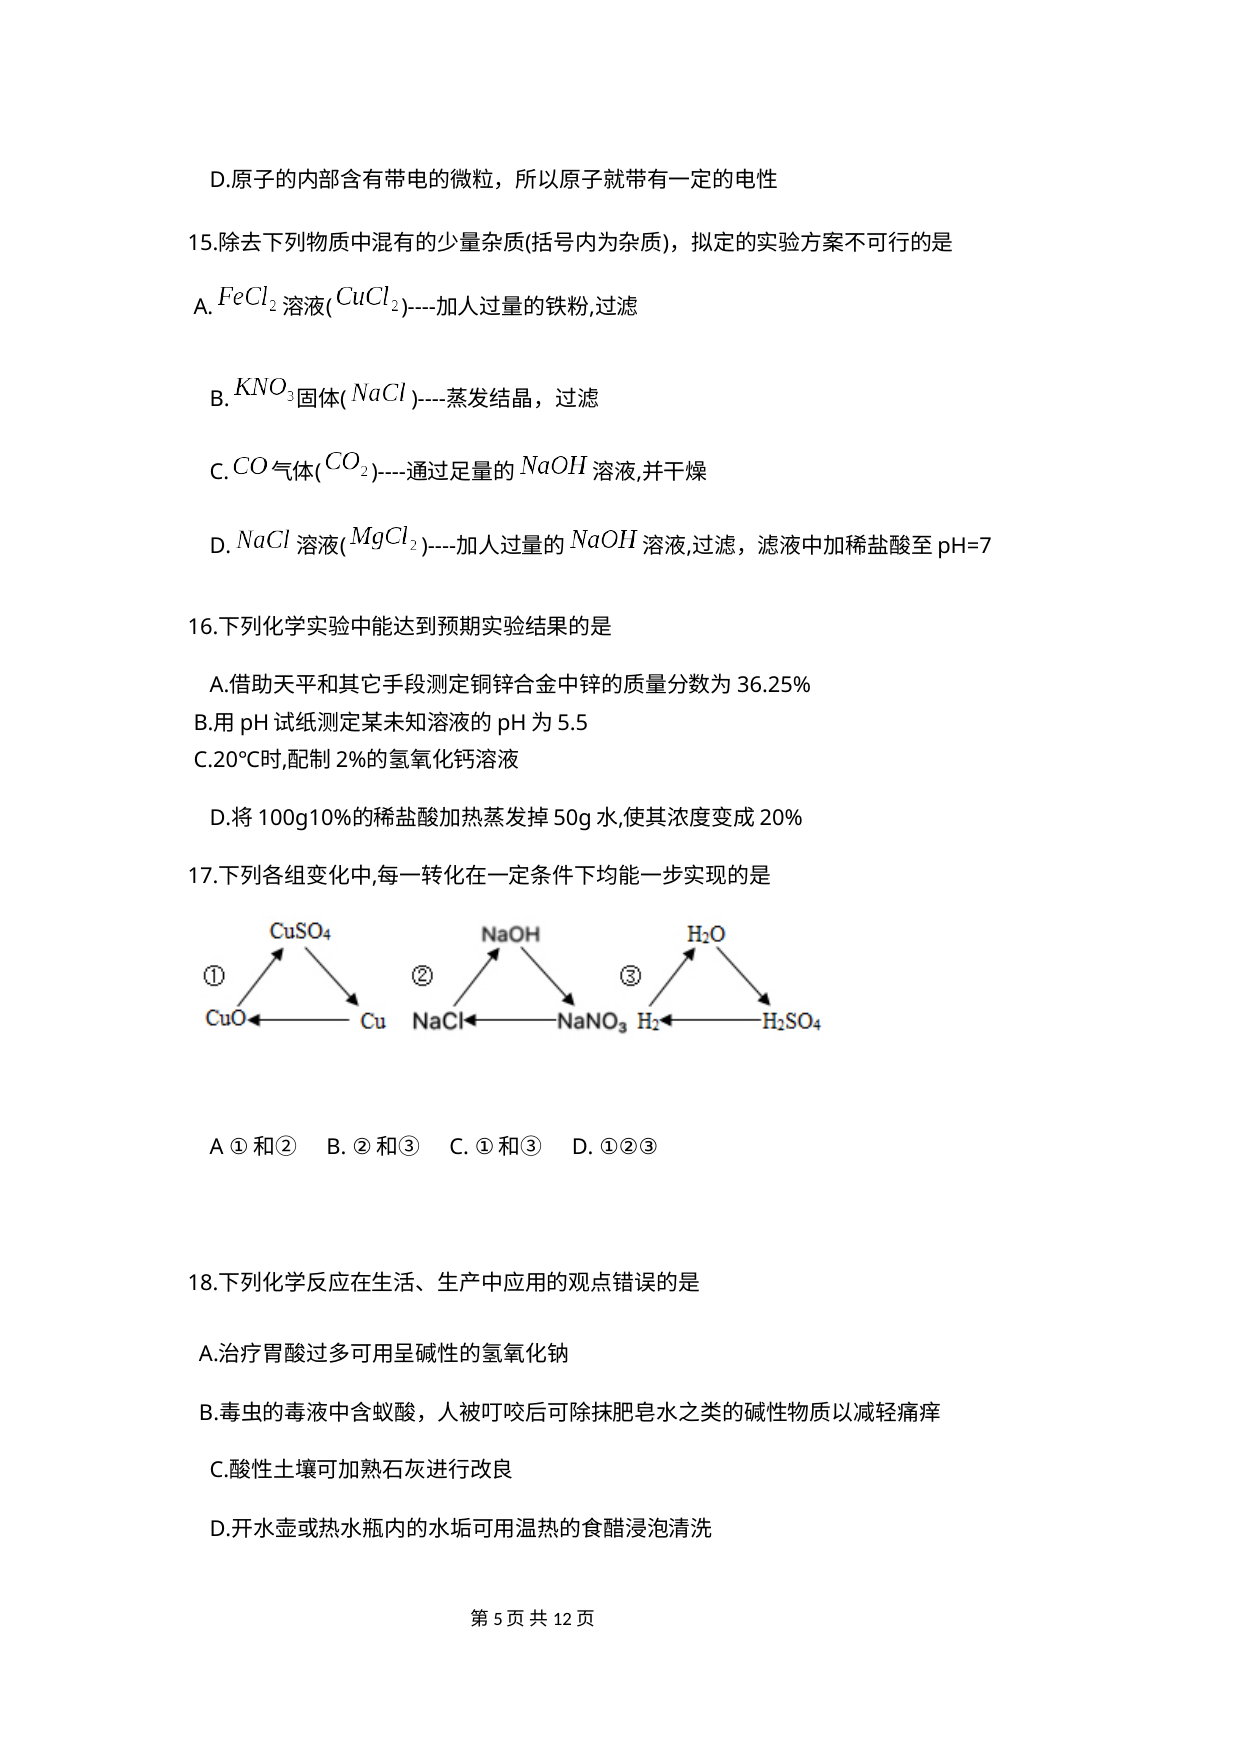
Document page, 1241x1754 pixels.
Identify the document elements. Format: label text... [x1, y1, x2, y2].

text B.毒虫的毒液中含蚁酸，人被叮咬后可除抹肥皂水之类的碱性物质以减轻痛痒 [187, 1394, 1053, 1427]
text A ①和② B. ②和③ C. ①和③ D. ①②③ [209, 1129, 1053, 1161]
text D.开水壶或热水瓶内的水垢可用温热的食醋浸泡清洗 [209, 1510, 1053, 1543]
text B.固体()----蒸发结晶，过滤 C.气体()----通过足量的溶液,并干燥 D.溶液()----加人过量的溶液,过滤，滤液中加稀盐酸至pH=7 [209, 369, 1053, 583]
picture [198, 915, 829, 1040]
text C.酸性土壤可加熟石灰进行改良 [187, 1452, 1053, 1485]
text A.治疗胃酸过多可用呈碱性的氢氧化钠 [187, 1336, 1053, 1369]
text A.借助天平和其它手段测定铜锌合金中锌的质量分数为36.25% B.用pH试纸测定某未知溶液的pH为5.5 C.20℃时,配制2%的氢氧化钙溶液 [187, 667, 1053, 774]
text D.将100g10%的稀盐酸加热蒸发掉50g水,使其浓度变成20% [187, 800, 1053, 832]
text 17.下列各组变化中,每一转化在一定条件下均能一步实现的是 [187, 858, 1053, 890]
text 18.下列化学反应在生活、生产中应用的观点错误的是 [187, 1244, 1053, 1309]
text D.原子的内部含有带电的微粒，所以原子就带有一定的电性 15.除去下列物质中混有的少量杂质(括号内为杂质)，拟定的实验方案不可行的是 A.溶液()----加人过量的铁粉,过滤 [187, 162, 1053, 344]
text 16.下列化学实验中能达到预期实验结果的是 [187, 609, 1053, 642]
